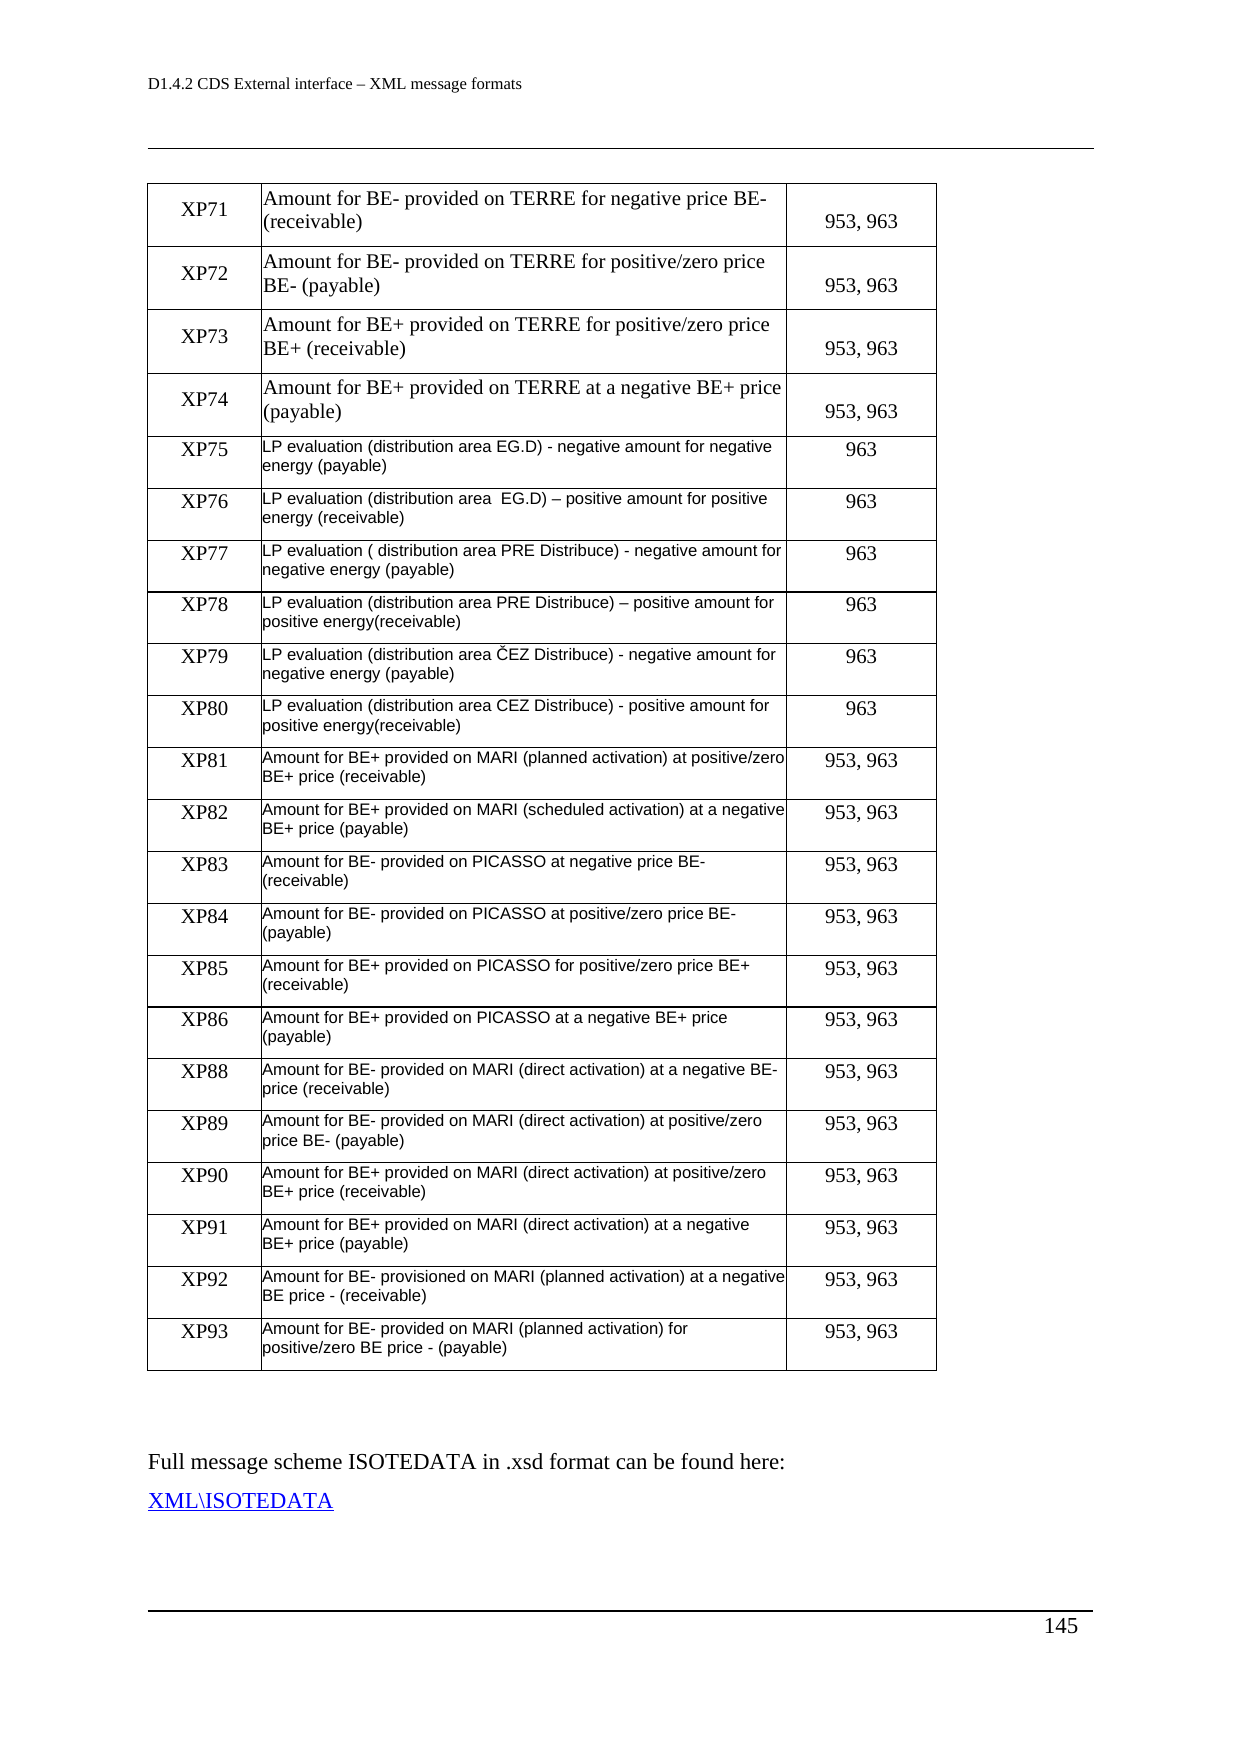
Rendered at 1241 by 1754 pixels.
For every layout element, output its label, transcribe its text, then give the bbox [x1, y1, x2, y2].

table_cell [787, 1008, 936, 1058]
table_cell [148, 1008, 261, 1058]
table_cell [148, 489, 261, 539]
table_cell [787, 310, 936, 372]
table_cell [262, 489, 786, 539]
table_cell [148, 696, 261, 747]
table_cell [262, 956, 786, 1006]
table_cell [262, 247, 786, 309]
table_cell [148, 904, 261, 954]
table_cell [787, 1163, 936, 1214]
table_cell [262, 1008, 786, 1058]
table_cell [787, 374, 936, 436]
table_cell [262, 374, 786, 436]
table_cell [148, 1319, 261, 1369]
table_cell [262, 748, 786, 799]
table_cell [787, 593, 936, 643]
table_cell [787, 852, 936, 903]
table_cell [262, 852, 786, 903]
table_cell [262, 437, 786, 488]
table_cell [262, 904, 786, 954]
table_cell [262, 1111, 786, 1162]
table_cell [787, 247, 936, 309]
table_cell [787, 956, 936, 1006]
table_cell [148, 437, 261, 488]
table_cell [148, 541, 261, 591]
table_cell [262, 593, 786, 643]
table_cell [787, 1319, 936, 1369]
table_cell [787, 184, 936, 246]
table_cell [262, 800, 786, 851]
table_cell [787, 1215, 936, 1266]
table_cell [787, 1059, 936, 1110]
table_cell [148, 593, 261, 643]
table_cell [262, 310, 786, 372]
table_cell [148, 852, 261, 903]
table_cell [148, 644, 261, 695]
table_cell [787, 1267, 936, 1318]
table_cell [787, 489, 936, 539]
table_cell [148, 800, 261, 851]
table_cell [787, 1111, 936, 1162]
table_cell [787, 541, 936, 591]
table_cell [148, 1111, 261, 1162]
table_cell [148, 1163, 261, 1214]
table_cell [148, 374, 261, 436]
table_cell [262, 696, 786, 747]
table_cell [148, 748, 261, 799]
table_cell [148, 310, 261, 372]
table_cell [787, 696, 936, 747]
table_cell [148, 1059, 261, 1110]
text Full message scheme ISOTEDATA in .xsd format can be found here: [148, 1448, 1092, 1474]
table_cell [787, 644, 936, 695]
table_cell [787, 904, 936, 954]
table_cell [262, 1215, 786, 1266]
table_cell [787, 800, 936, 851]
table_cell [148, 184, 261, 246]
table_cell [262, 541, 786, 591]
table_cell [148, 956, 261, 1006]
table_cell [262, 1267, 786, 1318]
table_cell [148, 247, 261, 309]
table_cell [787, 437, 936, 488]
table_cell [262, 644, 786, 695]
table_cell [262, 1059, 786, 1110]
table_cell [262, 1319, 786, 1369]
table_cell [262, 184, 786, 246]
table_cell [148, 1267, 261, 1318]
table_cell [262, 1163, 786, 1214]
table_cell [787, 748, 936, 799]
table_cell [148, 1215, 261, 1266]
text XML\ISOTEDATA [148, 1487, 1092, 1513]
